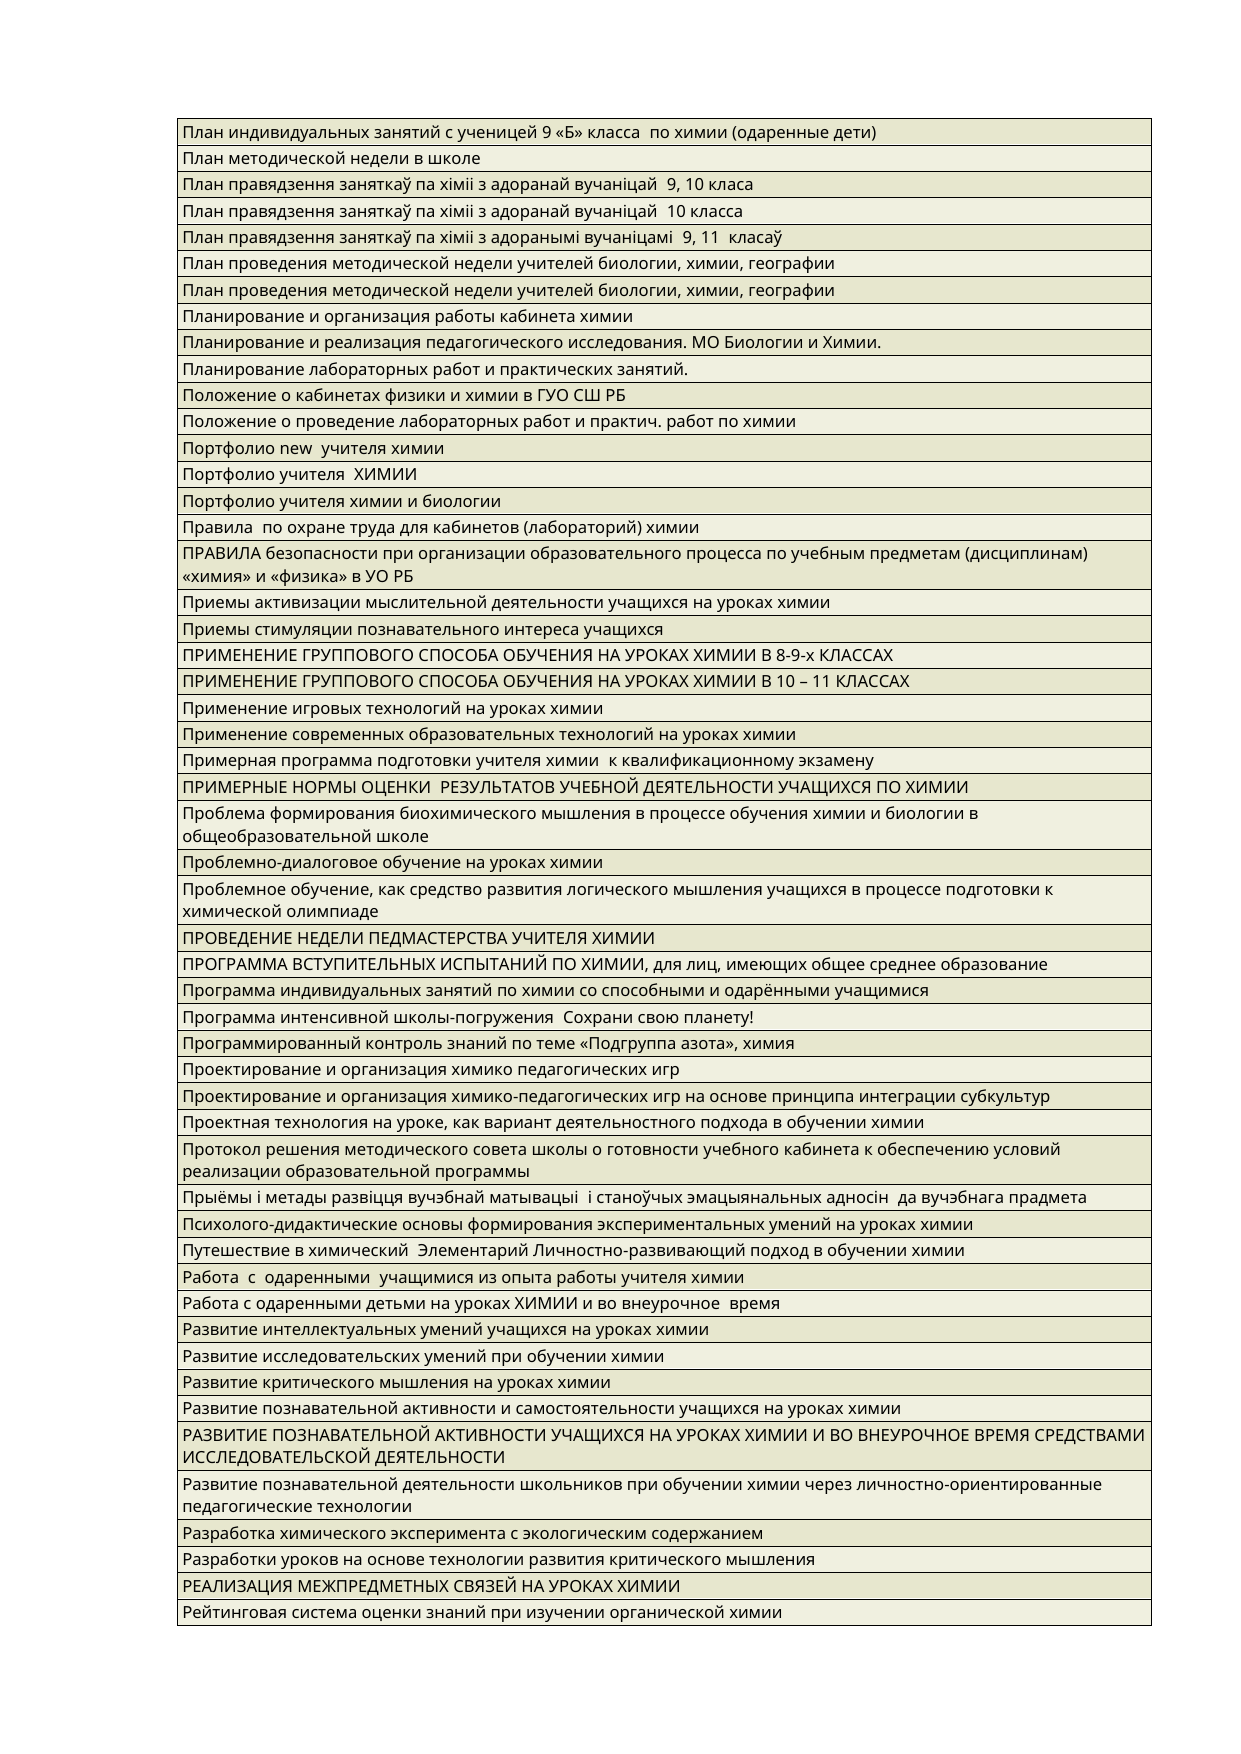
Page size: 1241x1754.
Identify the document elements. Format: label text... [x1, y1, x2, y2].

table_cell Планирование и организация работы кабинета химии [178, 304, 1151, 329]
table_cell Психолого-дидактические основы формирования экспериментальных умений на уроках химии [178, 1211, 1151, 1237]
table_cell Программированный контроль знаний по теме «Подгруппа азота», химия [178, 1031, 1151, 1056]
table_cell План индивидуальных занятий с ученицей 9 «Б» класса по химии (одаренные дети) [178, 119, 1151, 144]
table_cell Путешествие в химический Элементарий Личностно-развивающий подход в обучении химии [178, 1238, 1151, 1263]
table_cell Разработки уроков на основе технологии развития критического мышления [178, 1547, 1151, 1572]
table_cell Положение о кабинетах физики и химии в ГУО СШ РБ [178, 383, 1151, 408]
table_cell Проблемно-диалоговое обучение на уроках химии [178, 850, 1151, 875]
table_cell Портфолио new учителя химии [178, 435, 1151, 461]
table_cell ПРИМЕРНЫЕ НОРМЫ ОЦЕНКИ РЕЗУЛЬТАТОВ УЧЕБНОЙ ДЕЯТЕЛЬНОСТИ УЧАЩИХСЯ ПО ХИМИИ [178, 774, 1151, 800]
table_cell Положение о проведение лабораторных работ и практич. работ по химии [178, 409, 1151, 434]
table_cell План правядзення заняткаў па хіміі з адоранай вучаніцай 10 класса [178, 198, 1151, 223]
table_cell ПРИМЕНЕНИЕ ГРУППОВОГО СПОСОБА ОБУЧЕНИЯ НА УРОКАХ ХИМИИ В 10 – 11 КЛАССАХ [178, 669, 1151, 694]
table_cell Применение игровых технологий на уроках химии [178, 695, 1151, 721]
table_cell Проблемное обучение, как средство развития логического мышления учащихся в процессе подготовки к химической олимпиаде [178, 876, 1151, 924]
table_cell Планирование и реализация педагогического исследования. МО Биологии и Химии. [178, 330, 1151, 355]
table_cell Правила по охране труда для кабинетов (лабораторий) химии [178, 515, 1151, 540]
table_cell Программа интенсивной школы-погружения Сохрани свою планету! [178, 1004, 1151, 1029]
table_cell Развитие интеллектуальных умений учащихся на уроках химии [178, 1317, 1151, 1342]
table_cell План проведения методической недели учителей биологии, химии, географии [178, 277, 1151, 303]
table_cell Приемы стимуляции познавательного интереса учащихся [178, 616, 1151, 642]
table_cell Работа с одаренными учащимися из опыта работы учителя химии [178, 1264, 1151, 1289]
table_cell РАЗВИТИЕ ПОЗНАВАТЕЛЬНОЙ АКТИВНОСТИ УЧАЩИХСЯ НА УРОКАХ ХИМИИ И ВО ВНЕУРОЧНОЕ ВРЕМЯ СРЕДСТВАМИ ИССЛЕДОВАТЕЛЬСКОЙ ДЕЯТЕЛЬНОСТИ [178, 1422, 1151, 1470]
table_cell Программа индивидуальных занятий по химии со способными и одарёнными учащимися [178, 978, 1151, 1003]
table_cell План правядзення заняткаў па хіміі з адоранымі вучаніцамі 9, 11 класаў [178, 225, 1151, 250]
table_cell План методической недели в школе [178, 146, 1151, 171]
table_cell Портфолио учителя ХИМИИ [178, 462, 1151, 487]
table_cell Рейтинговая система оценки знаний при изучении органической химии [178, 1600, 1151, 1625]
table_cell Развитие познавательной активности и самостоятельности учащихся на уроках химии [178, 1396, 1151, 1421]
table_cell План проведения методической недели учителей биологии, химии, географии [178, 251, 1151, 276]
table_cell Разработка химического эксперимента с экологическим содержанием [178, 1520, 1151, 1546]
table_cell Планирование лабораторных работ и практических занятий. [178, 356, 1151, 382]
table_cell Протокол решения методического совета школы о готовности учебного кабинета к обеспечению условий реализации образовательной программы [178, 1136, 1151, 1184]
table_cell Применение современных образовательных технологий на уроках химии [178, 722, 1151, 747]
table_cell ПРОВЕДЕНИЕ НЕДЕЛИ ПЕДМАСТЕРСТВА УЧИТЕЛЯ ХИМИИ [178, 925, 1151, 951]
table_cell Развитие критического мышления на уроках химии [178, 1370, 1151, 1395]
table_cell ПРИМЕНЕНИЕ ГРУППОВОГО СПОСОБА ОБУЧЕНИЯ НА УРОКАХ ХИМИИ В 8-9-х КЛАССАХ [178, 643, 1151, 668]
table_cell Прыёмы і метады развіцця вучэбнай матывацыі і станоўчых эмацыянальных адносін да вучэбнага прадмета [178, 1185, 1151, 1210]
table_cell Приемы активизации мыслительной деятельности учащихся на уроках химии [178, 590, 1151, 615]
table_cell ПРОГРАММА ВСТУПИТЕЛЬНЫХ ИСПЫТАНИЙ ПО ХИМИИ, для лиц, имеющих общее среднее образование [178, 952, 1151, 977]
table_cell Портфолио учителя химии и биологии [178, 488, 1151, 513]
table_cell Проектная технология на уроке, как вариант деятельностного подхода в обучении химии [178, 1110, 1151, 1135]
table_cell Примерная программа подготовки учителя химии к квалификационному экзамену [178, 748, 1151, 773]
table_cell Проектирование и организация химико педагогических игр [178, 1057, 1151, 1082]
table_cell РЕАЛИЗАЦИЯ МЕЖПРЕДМЕТНЫХ СВЯЗЕЙ НА УРОКАХ ХИМИИ [178, 1573, 1151, 1598]
table_cell ПРАВИЛА безопасности при организации образовательного процесса по учебным предметам (дисциплинам) «химия» и «физика» в УО РБ [178, 541, 1151, 589]
table_cell Проблема формирования биохимического мышления в процессе обучения химии и биологии в общеобразовательной школе [178, 801, 1151, 849]
table_cell План правядзення заняткаў па хіміі з адоранай вучаніцай 9, 10 класа [178, 172, 1151, 197]
table_cell Развитие познавательной деятельности школьников при обучении химии через личностно-ориентированные педагогические технологии [178, 1471, 1151, 1519]
table_cell Проектирование и организация химико-педагогических игр на основе принципа интеграции субкультур [178, 1083, 1151, 1109]
table_cell Работа с одаренными детьми на уроках ХИМИИ и во внеурочное время [178, 1291, 1151, 1316]
table_cell Развитие исследовательских умений при обучении химии [178, 1343, 1151, 1368]
